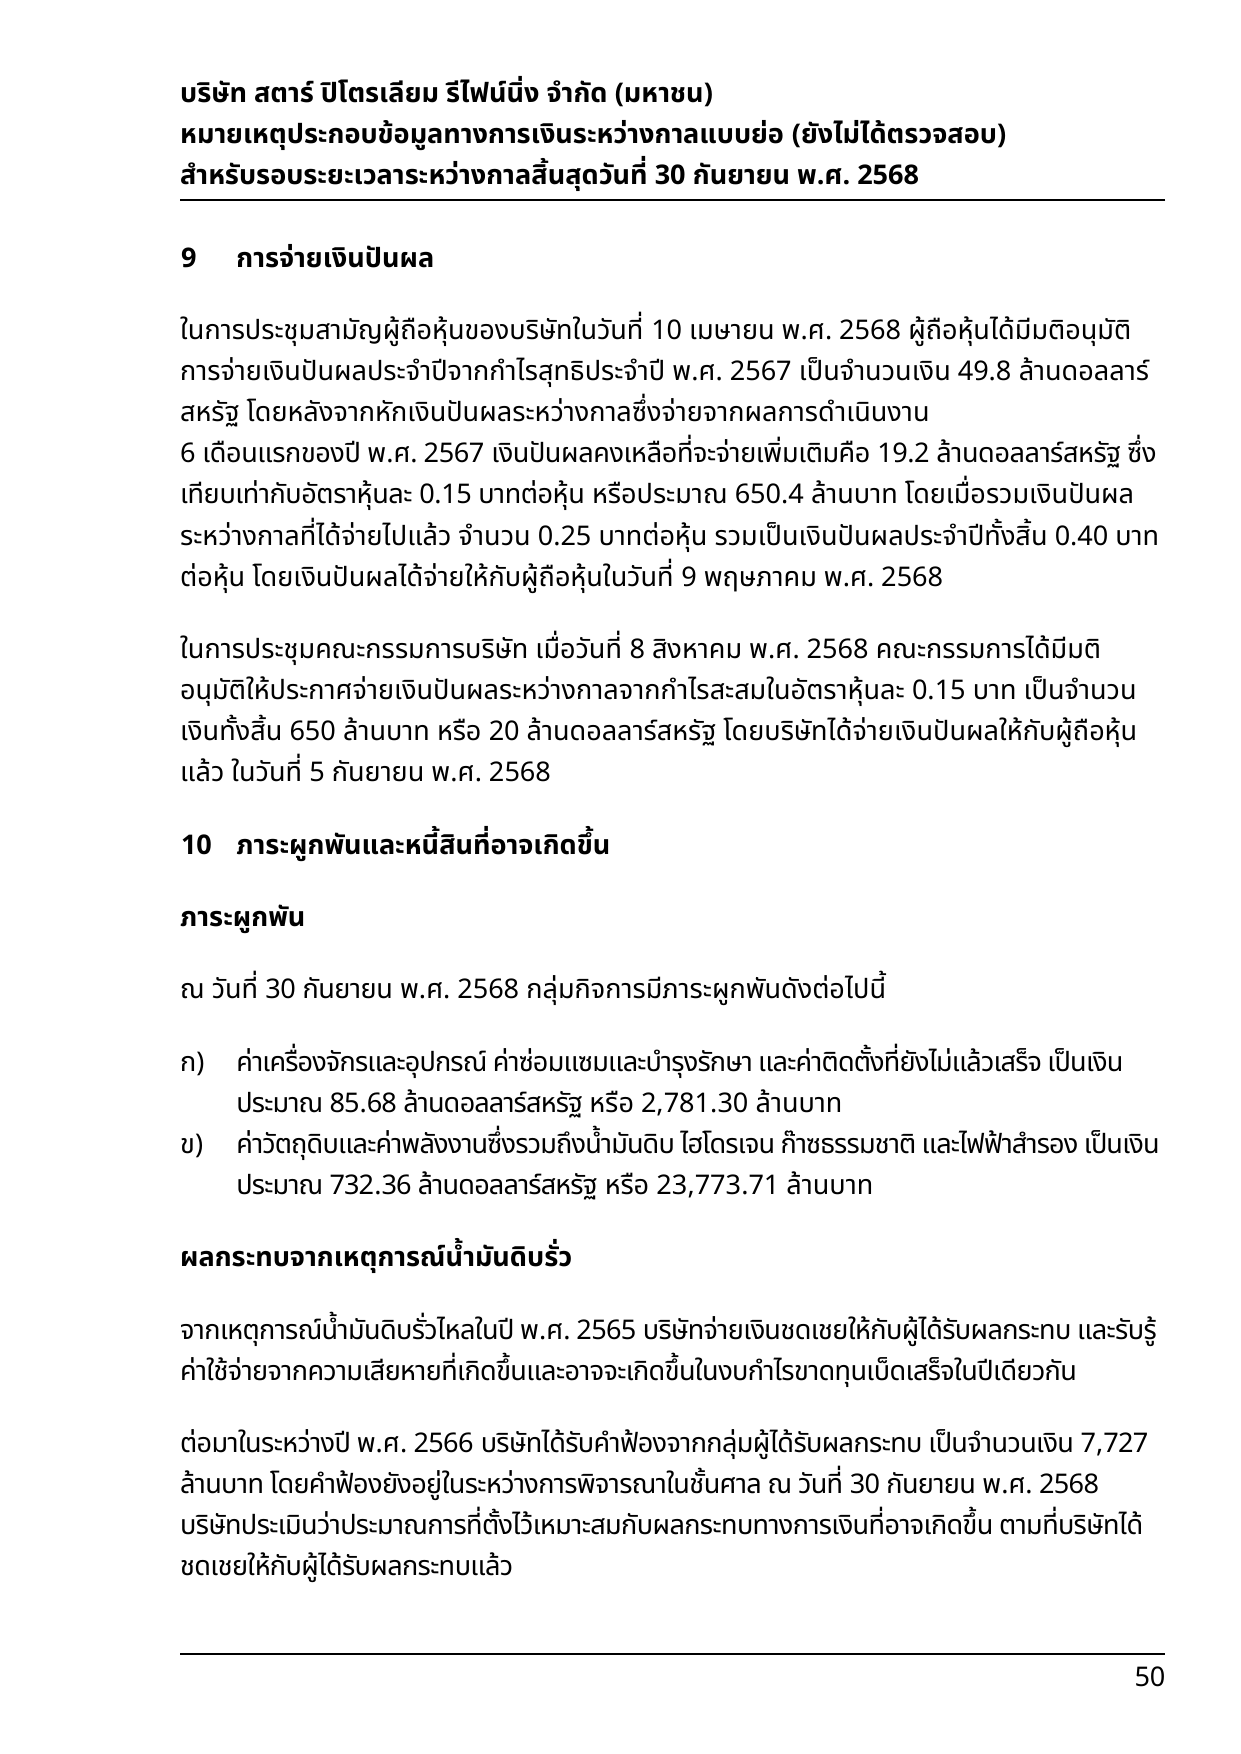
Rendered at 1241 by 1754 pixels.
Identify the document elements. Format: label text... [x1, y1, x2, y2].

table_header 9 การจ่ายเงินปันผล [180, 238, 1166, 279]
text ภาระผูกพัน [180, 898, 1165, 939]
text ในการประชุมสามัญผู้ถือหุ้นของบริษัทในวันที่ 10 เมษายน พ.ศ. 2568 ผู้ถือหุ้นได้มีมติอนุมัติการจ่ายเงินปันผลประจำปีจากกำไรสุทธิประจำปี พ.ศ. 2567 เป็นจำนวนเงิน 49.8 ล้านดอลลาร์สหรัฐ โดยหลังจากหักเงินปันผลระหว่างกาลซึ่งจ่ายจากผลการดำเนินงาน 6 เดือนแรกของปี พ.ศ. 2567 เงินปันผลคงเหลือที่จะจ่ายเพิ่มเติมคือ 19.2 ล้านดอลลาร์สหรัฐ ซึ่งเทียบเท่ากับอัตราหุ้นละ 0.15 บาทต่อหุ้น หรือประมาณ 650.4 ล้านบาท โดยเมื่อรวมเงินปันผลระหว่างกาลที่ได้จ่ายไปแล้ว จำนวน 0.25 บาทต่อหุ้น รวมเป็นเงินปันผลประจำปีทั้งสิ้น 0.40 บาทต่อหุ้น โดยเงินปันผลได้จ่ายให้กับผู้ถือหุ้นในวันที่ 9 พฤษภาคม พ.ศ. 2568 [180, 310, 1165, 598]
list ค่าวัตถุดิบและค่าพลังงานซึ่งรวมถึงน้ำมันดิบ ไฮโดรเจน ก๊าซธรรมชาติ และไฟฟ้าสำรอง เป็นเงินประมาณ 732.36 ล้านดอลลาร์สหรัฐ หรือ 23,773.71 ล้านบาท [180, 1124, 1165, 1207]
list ต่อมาในระหว่างปี พ.ศ. 2566 บริษัทได้รับคำฟ้องจากกลุ่มผู้ได้รับผลกระทบ เป็นจำนวนเงิน 7,727 ล้านบาท โดยคำฟ้องยังอยู่ในระหว่างการพิจารณาในชั้นศาล ณ วันที่ 30 กันยายน พ.ศ. 2568 บริษัทประเมินว่าประมาณการที่ตั้งไว้เหมาะสมกับผลกระทบทางการเงินที่อาจเกิดขึ้น ตามที่บริษัทได้ชดเชยให้กับผู้ได้รับผลกระทบแล้ว [180, 1424, 1165, 1588]
text ณ วันที่ 30 กันยายน พ.ศ. 2568 กลุ่มกิจการมีภาระผูกพันดังต่อไปนี้ [180, 970, 1165, 1011]
text ในการประชุมคณะกรรมการบริษัท เมื่อวันที่ 8 สิงหาคม พ.ศ. 2568 คณะกรรมการได้มีมติอนุมัติให้ประกาศจ่ายเงินปันผลระหว่างกาลจากกำไรสะสมในอัตราหุ้นละ 0.15 บาท เป็นจำนวนเงินทั้งสิ้น 650 ล้านบาท หรือ 20 ล้านดอลลาร์สหรัฐ โดยบริษัทได้จ่ายเงินปันผลให้กับผู้ถือหุ้นแล้ว ในวันที่ 5 กันยายน พ.ศ. 2568 [180, 629, 1165, 794]
list ผลกระทบจากเหตุการณ์น้ำมันดิบรั่ว [180, 1238, 1165, 1279]
list ค่าเครื่องจักรและอุปกรณ์ ค่าซ่อมแซมและบำรุงรักษา และค่าติดตั้งที่ยังไม่แล้วเสร็จ เป็นเงินประมาณ 85.68 ล้านดอลลาร์สหรัฐ หรือ 2,781.30 ล้านบาท [180, 1042, 1165, 1124]
text จากเหตุการณ์น้ำมันดิบรั่วไหลในปี พ.ศ. 2565 บริษัทจ่ายเงินชดเชยให้กับผู้ได้รับผลกระทบ และรับรู้ค่าใช้จ่ายจากความเสียหายที่เกิดขึ้นและอาจจะเกิดขึ้นในงบกำไรขาดทุนเบ็ดเสร็จในปีเดียวกัน [180, 1310, 1165, 1392]
table_header 10 ภาระผูกพันและหนี้สินที่อาจเกิดขึ้น [180, 825, 1166, 866]
